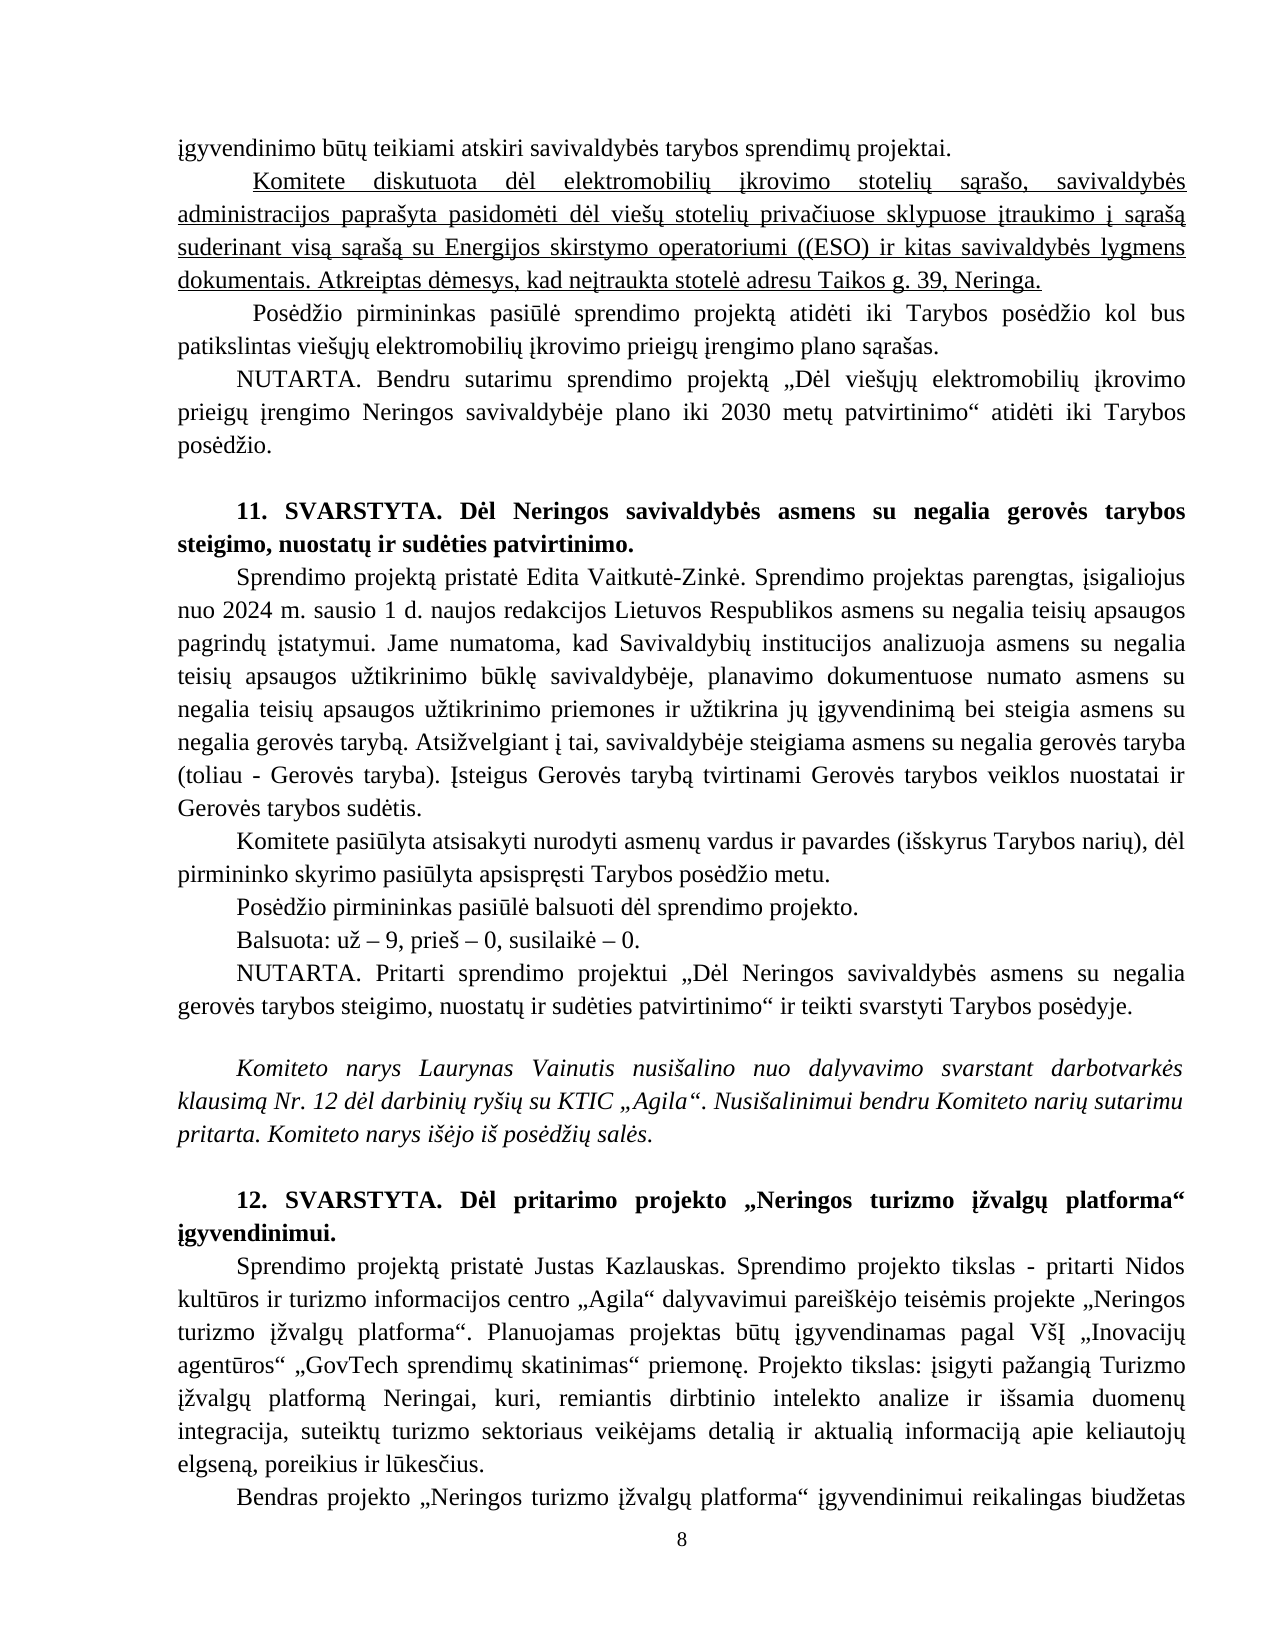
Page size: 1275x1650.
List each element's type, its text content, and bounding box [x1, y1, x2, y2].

text Posėdžio pirmininkas pasiūlė balsuoti dėl sprendimo projekto. [177, 892, 1186, 921]
text Komiteto narys Laurynas Vainutis nusišalino nuo dalyvavimo svarstant darbotvarkės klausimą Nr. 12 dėl darbinių ryšių su KTIC „Agila“. Nusišalinimui bendru Komiteto narių sutarimu pritarta. Komiteto narys išėjo iš posėdžių salės. [177, 1053, 1186, 1148]
text NUTARTA. Pritarti sprendimo projektui „Dėl Neringos savivaldybės asmens su negalia gerovės tarybos steigimo, nuostatų ir sudėties patvirtinimo“ ir teikti svarstyti Tarybos posėdyje. [177, 958, 1186, 1020]
text Sprendimo projektą pristatė Justas Kazlauskas. Sprendimo projekto tikslas - pritarti Nidos kultūros ir turizmo informacijos centro „Agila“ dalyvavimui pareiškėjo teisėmis projekte „Neringos turizmo įžvalgų platforma“. Planuojamas projektas būtų įgyvendinamas pagal VšĮ „Inovacijų agentūros“ „GovTech sprendimų skatinimas“ priemonę. Projekto tikslas: įsigyti pažangią Turizmo įžvalgų platformą Neringai, kuri, remiantis dirbtinio intelekto analize ir išsamia duomenų integracija, suteiktų turizmo sektoriaus veikėjams detalią ir aktualią informaciją apie keliautojų elgseną, poreikius ir lūkesčius. [177, 1251, 1186, 1478]
text 11. SVARSTYTA. Dėl Neringos savivaldybės asmens su negalia gerovės tarybos steigimo, nuostatų ir sudėties patvirtinimo. [177, 496, 1186, 558]
text Posėdžio pirmininkas pasiūlė sprendimo projektą atidėti iki Tarybos posėdžio kol bus patikslintas viešųjų elektromobilių įkrovimo prieigų įrengimo plano sąrašas. [177, 298, 1186, 360]
text Komitete pasiūlyta atsisakyti nurodyti asmenų vardus ir pavardes (išskyrus Tarybos narių), dėl pirmininko skyrimo pasiūlyta apsispręsti Tarybos posėdžio metu. [177, 826, 1186, 888]
text 12. SVARSTYTA. Dėl pritarimo projekto „Neringos turizmo įžvalgų platforma“ įgyvendinimui. [177, 1185, 1186, 1247]
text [177, 1482, 1186, 1511]
text Balsuota: už – 9, prieš – 0, susilaikė – 0. [177, 925, 1186, 954]
text Sprendimo projektą pristatė Edita Vaitkutė-Zinkė. Sprendimo projektas parengtas, įsigaliojus nuo 2024 m. sausio 1 d. naujos redakcijos Lietuvos Respublikos asmens su negalia teisių apsaugos pagrindų įstatymui. Jame numatoma, kad Savivaldybių institucijos analizuoja asmens su negalia teisių apsaugos užtikrinimo būklę savivaldybėje, planavimo dokumentuose numato asmens su negalia teisių apsaugos užtikrinimo priemones ir užtikrina jų įgyvendinimą bei steigia asmens su negalia gerovės tarybą. Atsižvelgiant į tai, savivaldybėje steigiama asmens su negalia gerovės taryba (toliau - Gerovės taryba). Įsteigus Gerovės tarybą tvirtinami Gerovės tarybos veiklos nuostatai ir Gerovės tarybos sudėtis. [177, 562, 1186, 822]
text NUTARTA. Bendru sutarimu sprendimo projektą „Dėl viešųjų elektromobilių įkrovimo prieigų įrengimo Neringos savivaldybėje plano iki 2030 metų patvirtinimo“ atidėti iki Tarybos posėdžio. [177, 364, 1186, 459]
text Komitete diskutuota dėl elektromobilių įkrovimo stotelių sąrašo, savivaldybės administracijos paprašyta pasidomėti dėl viešų stotelių privačiuose sklypuose įtraukimo į sąrašą suderinant visą sąrašą su Energijos skirstymo operatoriumi ((ESO) ir kitas savivaldybės lygmens dokumentais. Atkreiptas dėmesys, kad neįtraukta stotelė adresu Taikos g. 39, Neringa. [177, 258, 1186, 294]
text Komitete diskutuota dėl elektromobilių įkrovimo stotelių sąrašo, savivaldybės administracijos paprašyta pasidomėti dėl viešų stotelių privačiuose sklypuose įtraukimo į sąrašą suderinant visą sąrašą su Energijos skirstymo operatoriumi ((ESO) ir kitas savivaldybės lygmens dokumentais. Atkreiptas dėmesys, kad neįtraukta stotelė adresu Taikos g. 39, Neringa. [177, 225, 1186, 257]
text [177, 133, 1186, 162]
text Komitete diskutuota dėl elektromobilių įkrovimo stotelių sąrašo, savivaldybės administracijos paprašyta pasidomėti dėl viešų stotelių privačiuose sklypuose įtraukimo į sąrašą suderinant visą sąrašą su Energijos skirstymo operatoriumi ((ESO) ir kitas savivaldybės lygmens dokumentais. Atkreiptas dėmesys, kad neįtraukta stotelė adresu Taikos g. 39, Neringa. [177, 166, 1186, 224]
